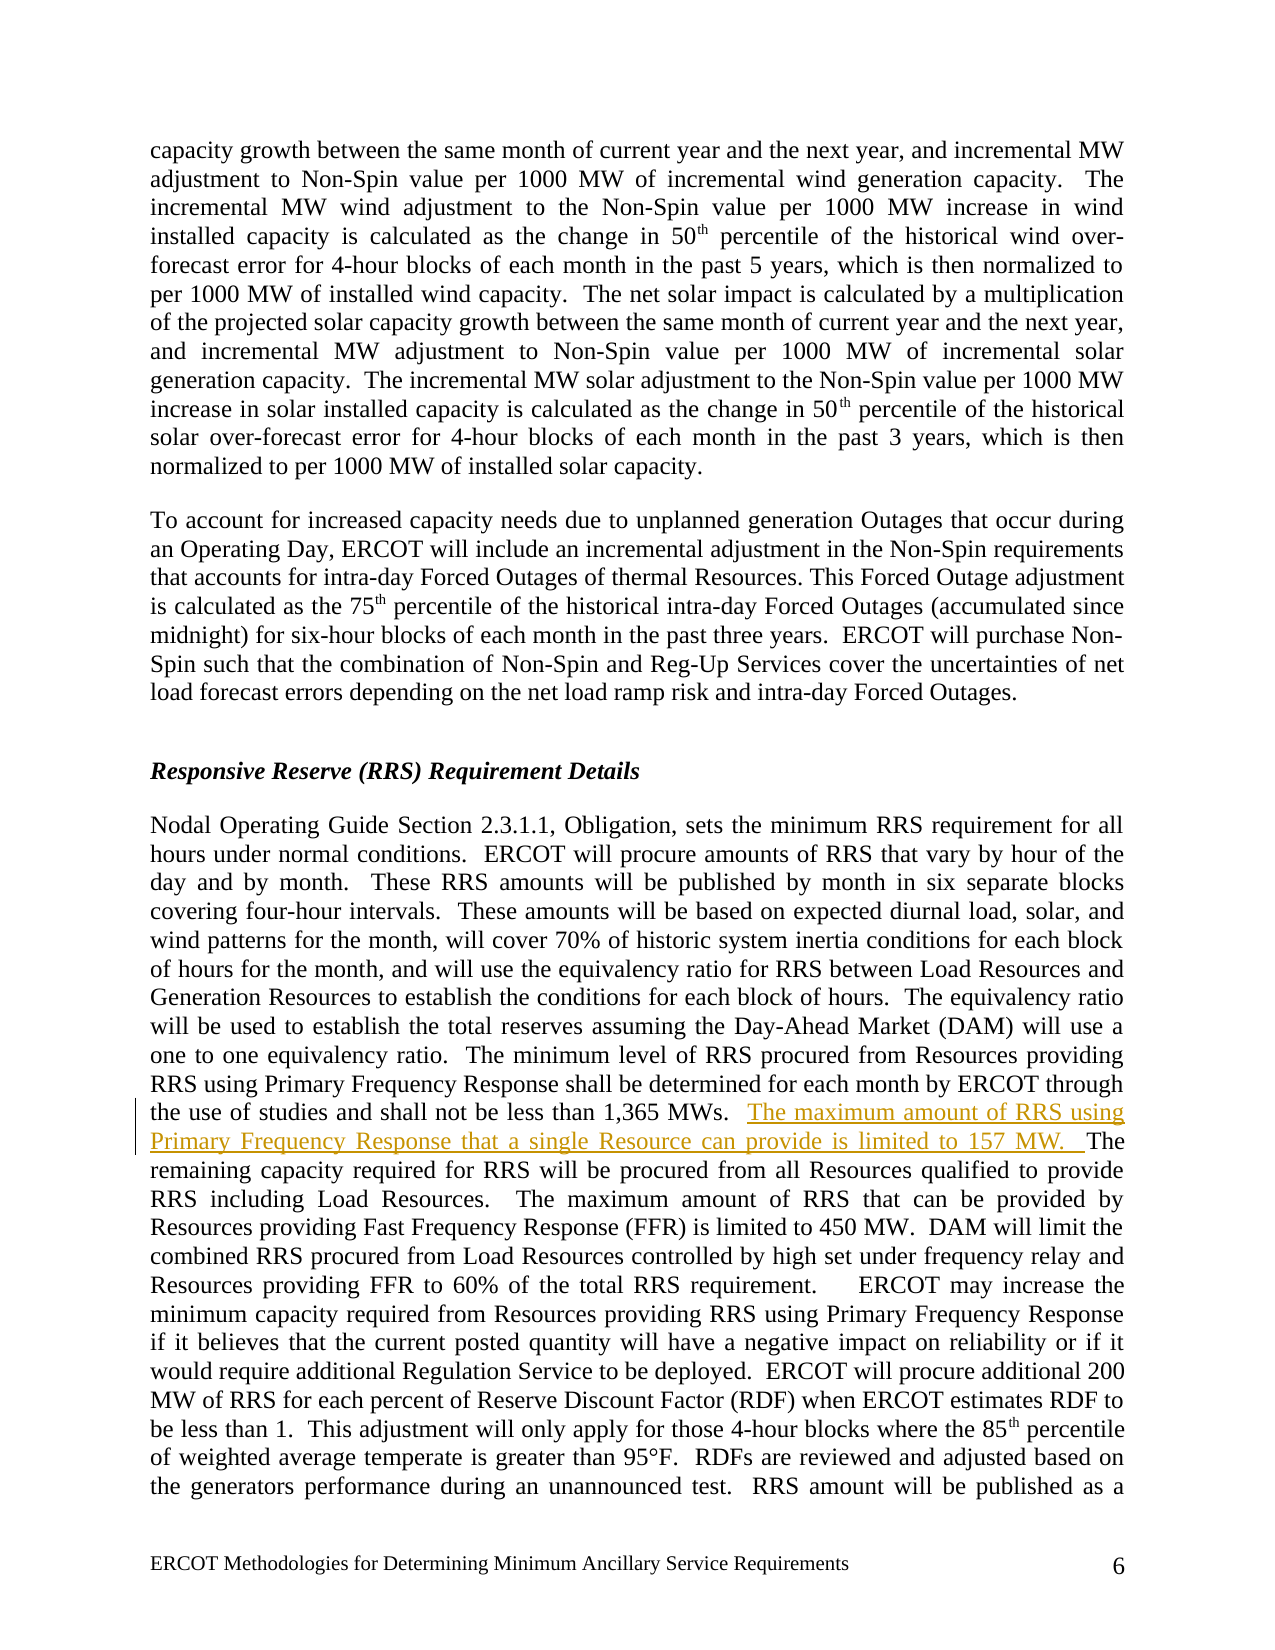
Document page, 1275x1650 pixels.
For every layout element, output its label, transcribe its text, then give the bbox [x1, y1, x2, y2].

text Responsive Reserve (RRS) Requirement Details [150, 756, 1125, 785]
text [150, 135, 1125, 480]
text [150, 810, 1125, 1500]
text To account for increased capacity needs due to unplanned generation Outages that occur during an Operating Day, ERCOT will include an incremental adjustment in the Non-Spin requirements that accounts for intra-day Forced Outages of thermal Resources. This Forced Outage adjustment is calculated as the 75th percentile of the historical intra-day Forced Outages (accumulated since midnight) for six-hour blocks of each month in the past three years. ERCOT will purchase Non-Spin such that the combination of Non-Spin and Reg-Up Services cover the uncertainties of net load forecast errors depending on the net load ramp risk and intra-day Forced Outages. [150, 505, 1125, 706]
